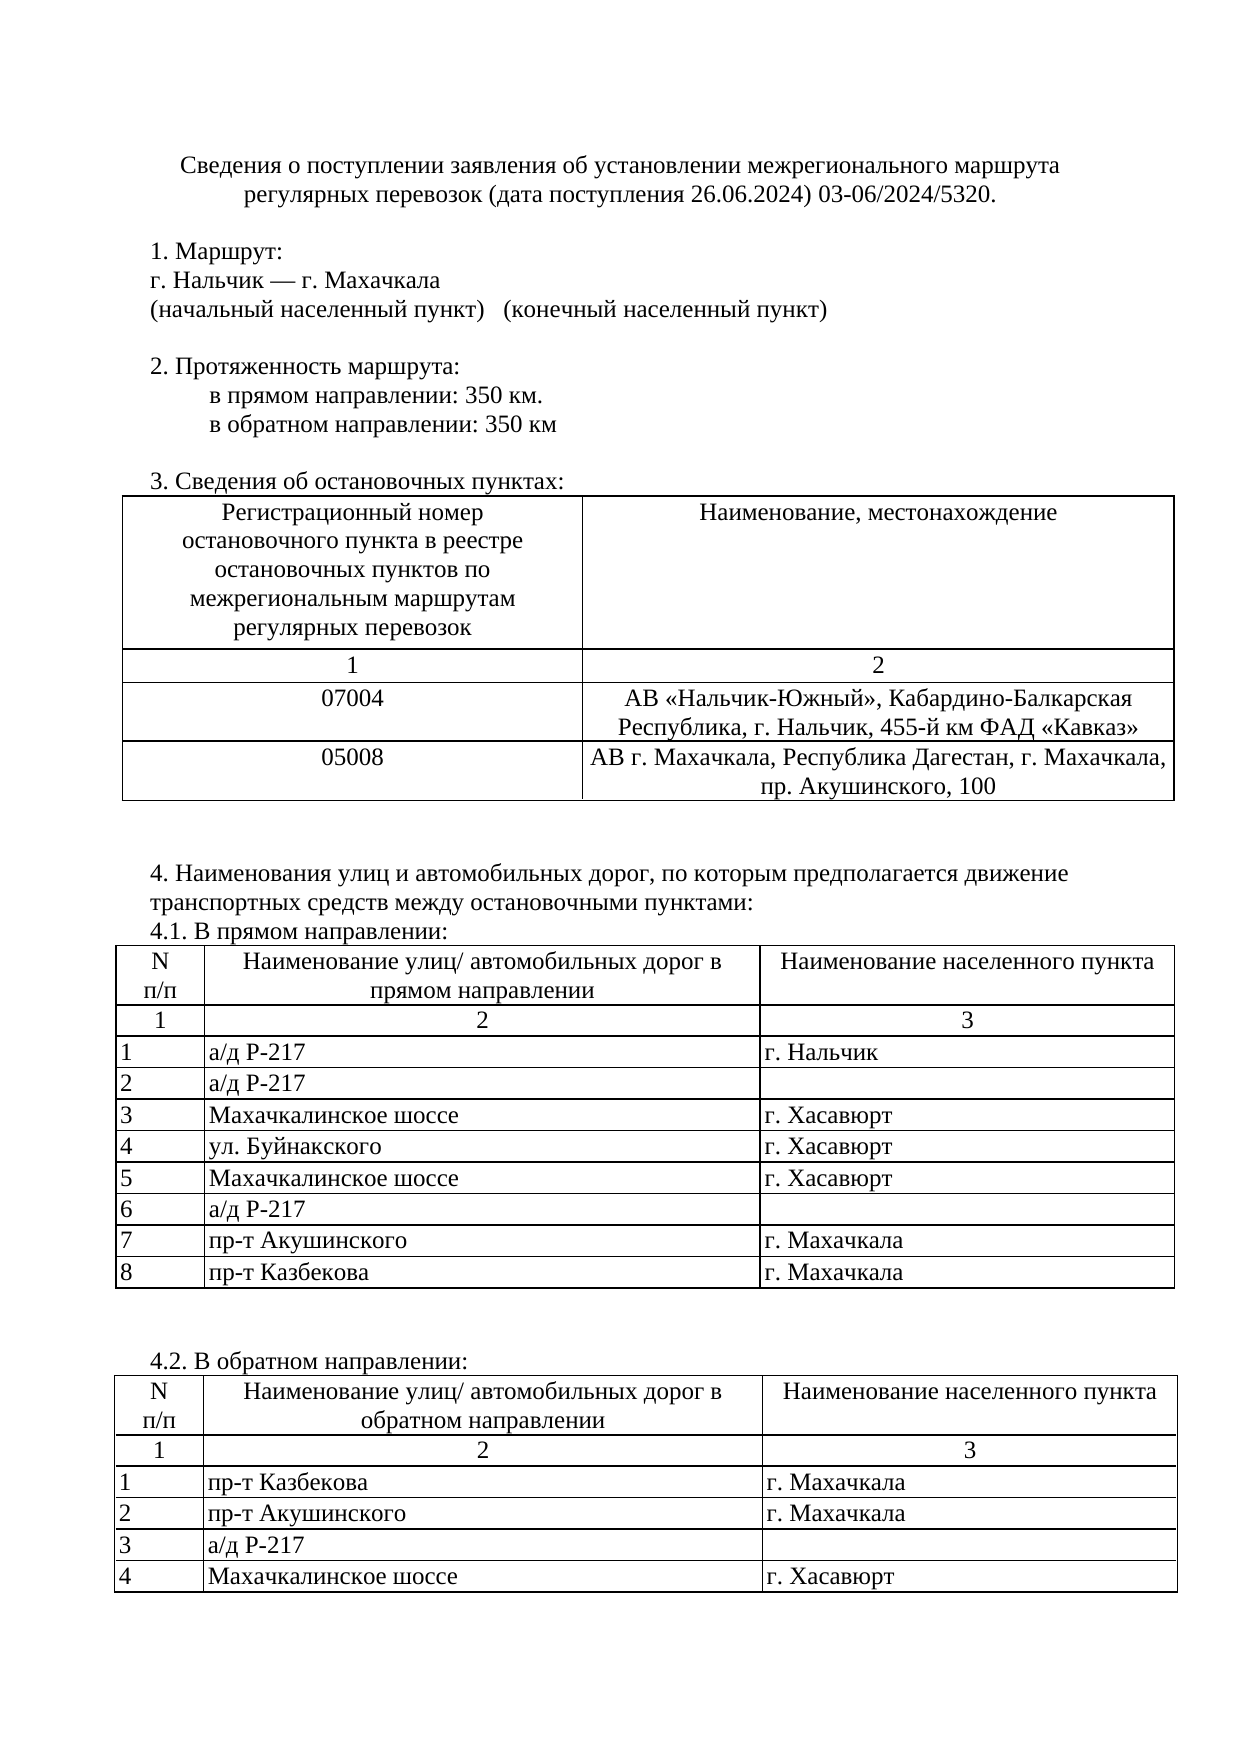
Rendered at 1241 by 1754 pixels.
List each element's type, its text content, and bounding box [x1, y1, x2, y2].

table_cell а/д Р-217 [205, 1037, 759, 1067]
table_cell г. Махачкала [763, 1497, 1177, 1528]
table_cell 05008 [123, 742, 582, 799]
table_cell пр-т Акушинского [205, 1226, 759, 1256]
text в обратном направлении: 350 км [150, 409, 1090, 437]
table_cell пр-т Казбекова [204, 1467, 762, 1497]
table_cell 1 [123, 650, 582, 681]
table_cell 07004 [123, 683, 582, 740]
text 3. Сведения об остановочных пунктах: [150, 466, 1090, 495]
table_header Наименование населенного пункта [761, 946, 1174, 1004]
text 4.2. В обратном направлении: [150, 1346, 1090, 1375]
table_cell Махачкалинское шоссе [205, 1163, 759, 1193]
table_cell 7 [117, 1226, 204, 1256]
table_cell 2 [115, 1498, 203, 1528]
table_cell 1 [117, 1006, 204, 1035]
table_cell [763, 1528, 1177, 1560]
text 1. Маршрут: [150, 236, 1090, 265]
text 4.1. В прямом направлении: [150, 916, 1090, 945]
table_cell 2 [204, 1436, 762, 1465]
text г. Нальчик — г. Махачкала [150, 265, 1090, 294]
table_cell 5 [117, 1163, 204, 1193]
table_cell [761, 1068, 1174, 1098]
table_header Наименование населенного пункта [763, 1376, 1177, 1434]
table_cell 3 [761, 1006, 1174, 1035]
table_cell г. Хасавюрт [763, 1560, 1177, 1591]
table_cell 8 [117, 1257, 204, 1287]
table_cell [761, 1194, 1174, 1224]
table_cell 4 [115, 1561, 203, 1591]
table_cell а/д Р-217 [205, 1068, 759, 1098]
table_cell г. Хасавюрт [761, 1163, 1174, 1193]
table_cell г. Махачкала [761, 1257, 1174, 1287]
table_header Регистрационный номер остановочного пункта в реестре остановочных пунктов по межрегиональным маршрутам регулярных перевозок [123, 497, 582, 648]
table_cell а/д Р-217 [204, 1530, 762, 1560]
text 4. Наименования улиц и автомобильных дорог, по которым предполагается движение транспортных средств между остановочными пунктами: [150, 858, 1090, 916]
table_cell Махачкалинское шоссе [204, 1561, 762, 1591]
table_cell г. Хасавюрт [761, 1131, 1174, 1161]
table_cell 6 [117, 1194, 204, 1224]
table_header Наименование улиц/ автомобильных дорог в прямом направлении [205, 946, 759, 1004]
table_cell г. Нальчик [761, 1037, 1174, 1067]
table_cell пр-т Акушинского [204, 1498, 762, 1528]
table_header N п/п [117, 946, 204, 1004]
text (начальный населенный пункт) (конечный населенный пункт) [150, 294, 1090, 322]
table_cell Махачкалинское шоссе [205, 1100, 759, 1130]
table_cell 1 [117, 1037, 204, 1067]
table_cell АВ г. Махачкала, Республика Дагестан, г. Махачкала, пр. Акушинского, 100 [583, 742, 1173, 799]
table_header Наименование улиц/ автомобильных дорог в обратном направлении [204, 1376, 762, 1434]
table_cell г. Махачкала [763, 1465, 1177, 1497]
table_cell г. Махачкала [761, 1226, 1174, 1256]
text в прямом направлении: 350 км. [150, 380, 1090, 409]
table_cell 3 [763, 1434, 1177, 1465]
table_cell 3 [115, 1529, 203, 1560]
table_cell ул. Буйнакского [205, 1131, 759, 1161]
table_cell АВ «Нальчик-Южный», Кабардино-Балкарская Республика, г. Нальчик, 455-й км ФАД «Кавказ» [583, 683, 1173, 740]
table_cell 1 [115, 1466, 203, 1497]
table_cell а/д Р-217 [205, 1194, 759, 1224]
table_header N п/п [115, 1376, 203, 1434]
table_cell г. Хасавюрт [761, 1100, 1174, 1130]
table_header Наименование, местонахождение [583, 497, 1173, 648]
table_cell 4 [117, 1131, 204, 1161]
table_cell пр-т Казбекова [205, 1257, 759, 1287]
table_cell 2 [205, 1006, 759, 1035]
text 2. Протяженность маршрута: [150, 351, 1090, 380]
table_cell 2 [117, 1068, 204, 1098]
table_cell 1 [115, 1435, 203, 1465]
table_cell 2 [583, 650, 1173, 681]
table_cell 3 [117, 1100, 204, 1130]
text Сведения о поступлении заявления об установлении межрегионального маршрута регулярных перевозок (дата поступления 26.06.2024) 03-06/2024/5320. [150, 150, 1090, 207]
